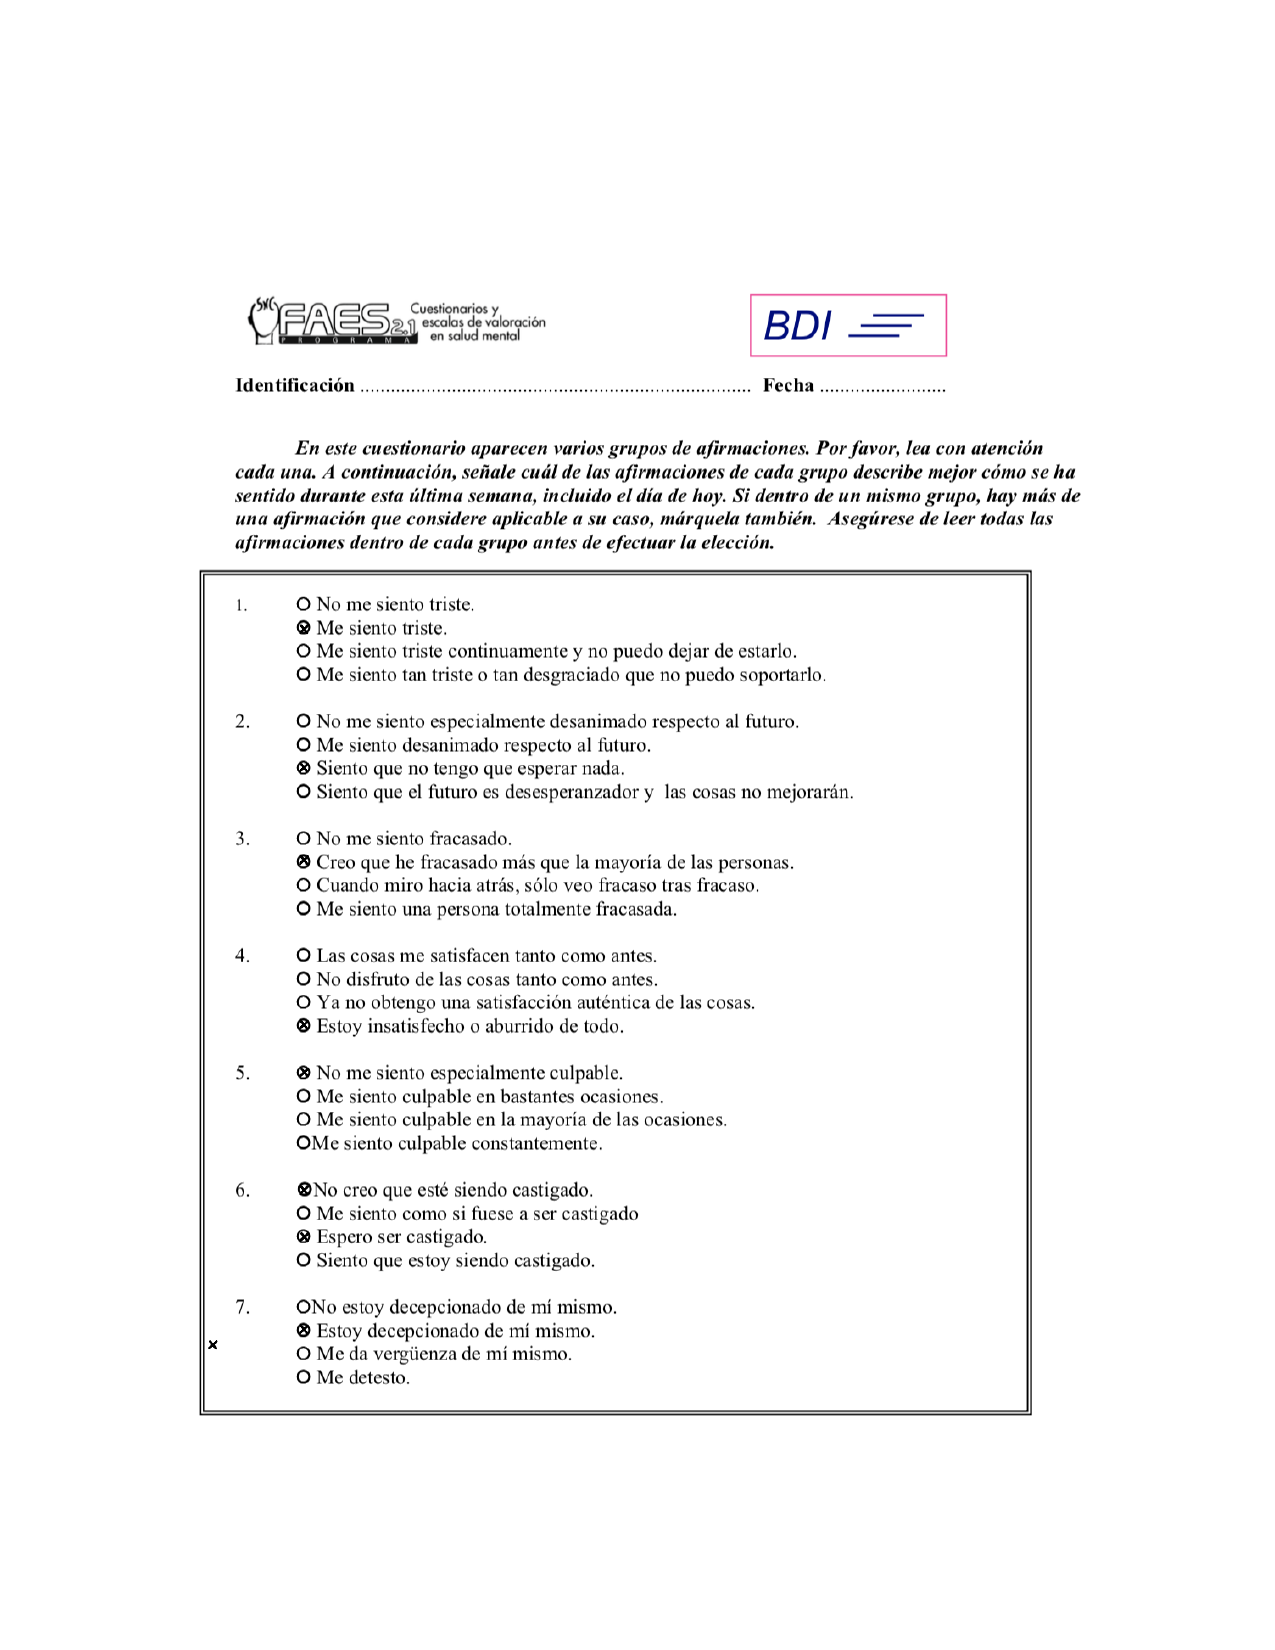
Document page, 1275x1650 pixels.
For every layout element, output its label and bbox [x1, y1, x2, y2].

picture [177, 249, 1098, 1444]
